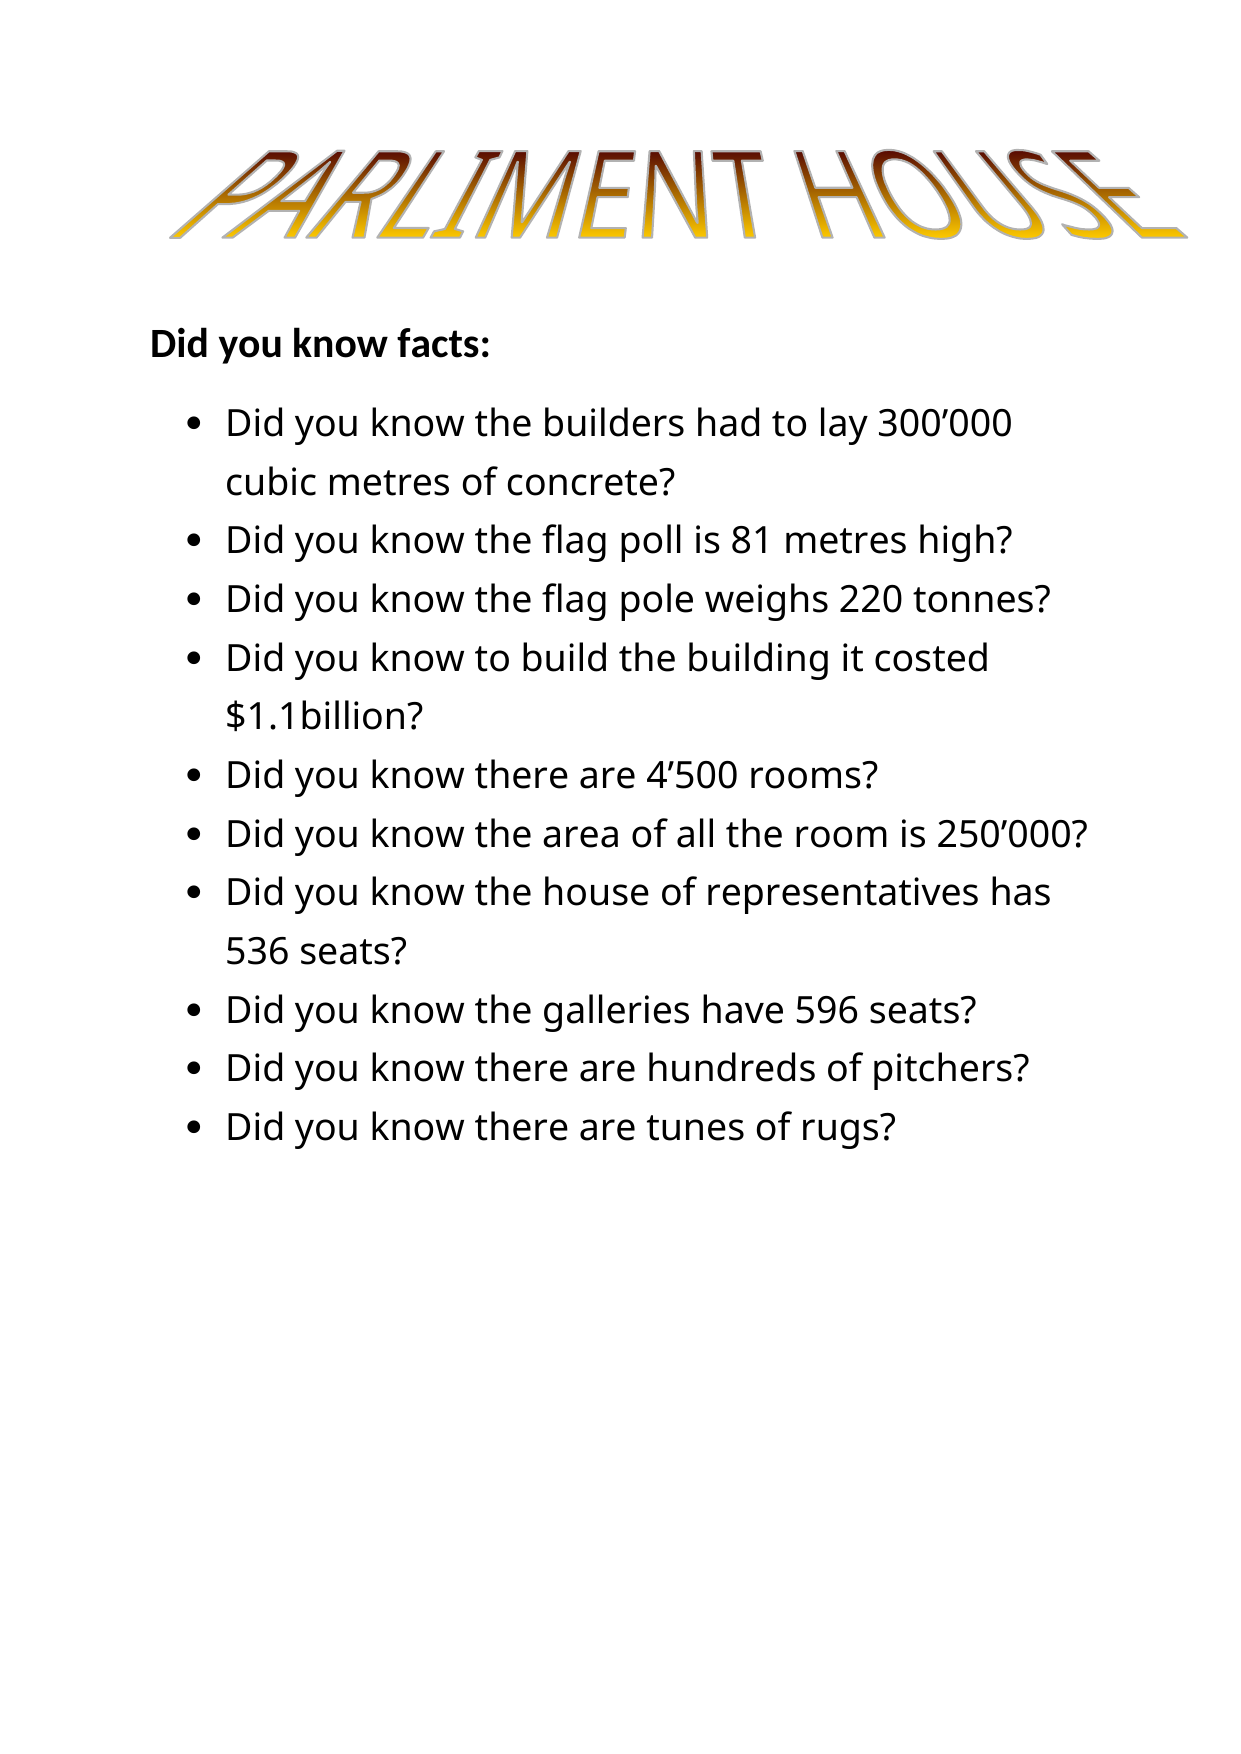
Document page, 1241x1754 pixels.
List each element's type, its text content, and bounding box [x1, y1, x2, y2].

text Did you know facts: [150, 317, 1090, 368]
list Did you know the house of representatives has 536 seats? [187, 866, 1090, 975]
list Did you know the area of all the room is 250’000? [187, 807, 1090, 858]
list Did you know the builders had to lay 300’000 cubic metres of concrete? [187, 396, 1090, 506]
list Did you know the galleries have 596 seats? [187, 983, 1090, 1034]
list Did you know to build the building it costed $1.1billion? [187, 631, 1090, 741]
list Did you know there are hundreds of pitchers? [187, 1042, 1090, 1093]
list Did you know there are tunes of rugs? [187, 1100, 1090, 1151]
list Did you know the flag poll is 81 metres high? [187, 514, 1090, 565]
list Did you know the flag pole weighs 220 tonnes? [187, 572, 1090, 623]
list Did you know there are 4’500 rooms? [187, 748, 1090, 799]
